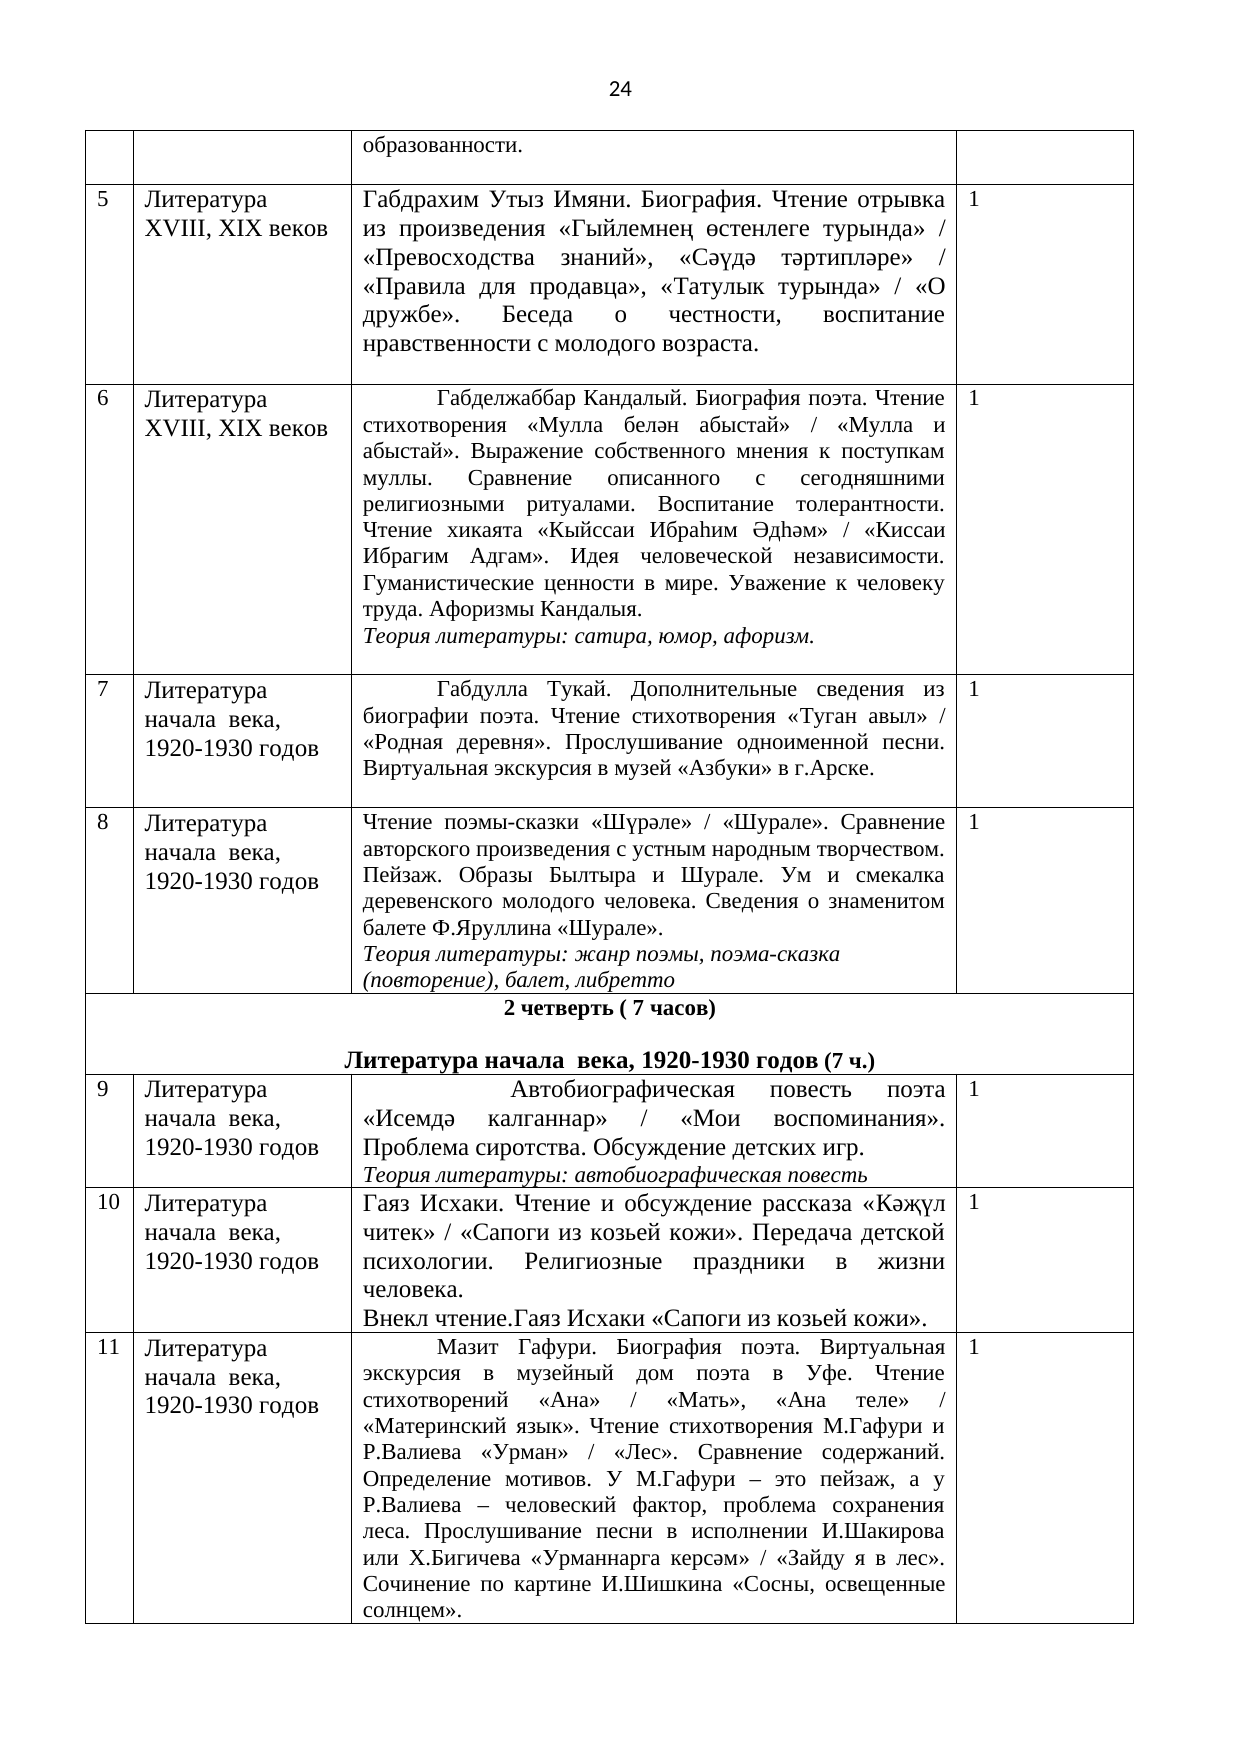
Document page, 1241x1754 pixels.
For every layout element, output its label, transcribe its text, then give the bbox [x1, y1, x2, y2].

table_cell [134, 131, 351, 183]
table_cell Габдулла Тукай. Дополнительные сведения из биографии поэта. Чтение стихотворения «Туган авыл» / «Родная деревня». Прослушивание одноименной песни. Виртуальная экскурсия в музей «Азбуки» в г.Арске. [352, 675, 956, 807]
table_cell 11 [86, 1333, 133, 1623]
table_cell Литература XVIII, XIX веков [134, 385, 351, 674]
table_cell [352, 1333, 956, 1623]
table_cell Литература XVIII, XIX веков [134, 185, 351, 383]
table_cell 6 [86, 385, 133, 674]
table_cell 1 [957, 808, 1133, 993]
table_cell Габделжаббар Кандалый. Биография поэта. Чтение стихотворения «Мулла белән абыстай» / «Мулла и абыстай». Выражение собственного мнения к поступкам муллы. Сравнение описанного с сегодняшними религиозными ритуалами. Воспитание толерантности. Чтение хикаята «Кыйссаи Ибраһим Әдһәм» / «Киссаи Ибрагим Адгам». Идея человеческой независимости. Гуманистические ценности в мире. Уважение к человеку труда. Афоризмы Кандалыя. Теория литературы: сатира, юмор, афоризм. [352, 385, 956, 674]
table_cell 1 [957, 1333, 1133, 1623]
table_cell 8 [86, 808, 133, 993]
table_cell Чтение поэмы-сказки «Шүрәле» / «Шурале». Сравнение авторского произведения с устным народным творчеством. Пейзаж. Образы Былтыра и Шурале. Ум и смекалка деревенского молодого человека. Сведения о знаменитом балете Ф.Яруллина «Шурале». Теория литературы: жанр поэмы, поэма-сказка (повторение), балет, либретто [352, 808, 956, 993]
table_cell 2 четверть ( 7 часов) Литература начала века, 1920-1930 годов (7 ч.) [86, 994, 1133, 1073]
table_cell 1 [957, 385, 1133, 674]
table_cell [134, 1333, 351, 1623]
table_cell 1 [957, 1188, 1133, 1332]
table_cell 5 [86, 185, 133, 383]
table_cell Автобиографическая повесть поэта «Исемдә калганнар» / «Мои воспоминания». Проблема сиротства. Обсуждение детских игр. Теория литературы: автобиографическая повесть [352, 1075, 956, 1187]
table_cell 1 [957, 185, 1133, 383]
table_cell Гаяз Исхаки. Чтение и обсуждение рассказа «Кәҗүл читек» / «Сапоги из козьей кожи». Передача детской психологии. Религиозные праздники в жизни человека. Внекл чтение.Гаяз Исхаки «Сапоги из козьей кожи». [352, 1188, 956, 1332]
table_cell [352, 131, 956, 183]
table_cell Литература начала века, 1920-1930 годов [134, 1075, 351, 1187]
table_cell Габдрахим Утыз Имяни. Биография. Чтение отрывка из произведения «Гыйлемнең өстенлеге турында» / «Превосходства знаний», «Сәүдә тәртипләре» / «Правила для продавца», «Татулык турында» / «О дружбе». Беседа о честности, воспитание нравственности с молодого возраста. [352, 185, 956, 383]
table_cell 1 [957, 131, 1133, 183]
table_cell 7 [86, 675, 133, 807]
table_cell 1 [957, 1075, 1133, 1187]
table_cell Литература начала века, 1920-1930 годов [134, 808, 351, 993]
table_cell 4 [86, 131, 133, 183]
table_cell Литература начала века, 1920-1930 годов [134, 675, 351, 807]
table_cell Литература начала века, 1920-1930 годов [134, 1188, 351, 1332]
table_cell 9 [86, 1075, 133, 1187]
table_cell 1 [957, 675, 1133, 807]
table_cell 10 [86, 1188, 133, 1332]
